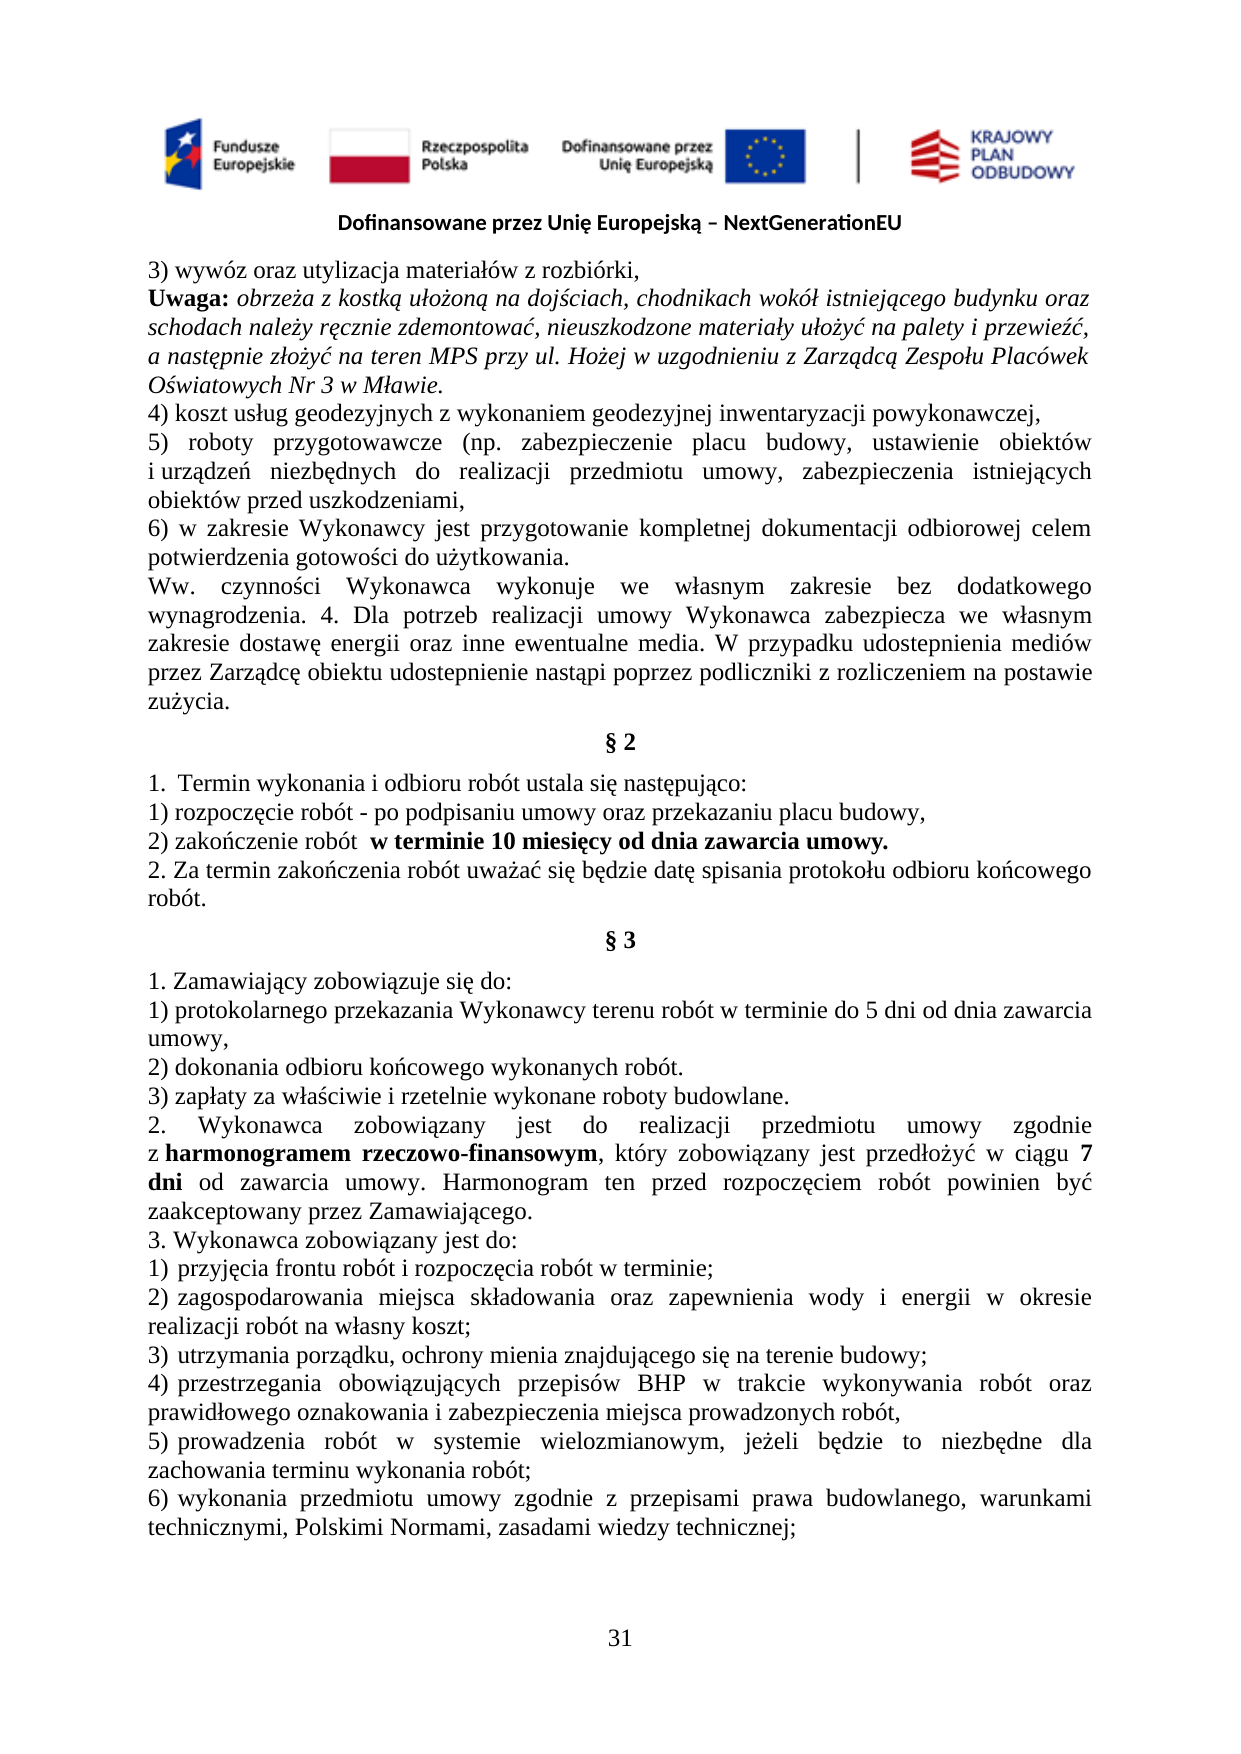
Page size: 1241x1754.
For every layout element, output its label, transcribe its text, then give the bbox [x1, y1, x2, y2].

text § 2 [148, 727, 1093, 756]
text 3. Wykonawca zobowiązany jest do: [148, 1225, 1093, 1253]
list zagospodarowania miejsca składowania oraz zapewnienia wody i energii w okresie realizacji robót na własny koszt; [148, 1282, 1093, 1340]
text 2. Za termin zakończenia robót uważać się będzie datę spisania protokołu odbioru końcowego robót. [148, 855, 1093, 912]
text 3) wywóz oraz utylizacja materiałów z rozbiórki, [148, 255, 1093, 283]
list utrzymania porządku, ochrony mienia znajdującego się na terenie budowy; [148, 1340, 1093, 1368]
list przestrzegania obowiązujących przepisów BHP w trakcie wykonywania robót oraz prawidłowego oznakowania i zabezpieczenia miejsca prowadzonych robót, [148, 1368, 1093, 1426]
text 1. Zamawiający zobowiązuje się do: [148, 966, 1093, 995]
text Uwaga: obrzeża z kostką ułożoną na dojściach, chodnikach wokół istniejącego budynku oraz schodach należy ręcznie zdemontować, nieuszkodzone materiały ułożyć na palety i przewieźć, a następnie złożyć na teren MPS przy ul. Hożej w uzgodnieniu z Zarządcą Zespołu Placówek Oświatowych Nr 3 w Mławie. [148, 283, 1093, 398]
list Termin wykonania i odbioru robót ustala się następująco: [148, 768, 1093, 797]
picture [147, 101, 1093, 208]
text 1) rozpoczęcie robót - po podpisaniu umowy oraz przekazaniu placu budowy, [148, 797, 1093, 826]
text 4) koszt usług geodezyjnych z wykonaniem geodezyjnej inwentaryzacji powykonawczej, [148, 398, 1093, 427]
list przyjęcia frontu robót i rozpoczęcia robót w terminie; [148, 1253, 1093, 1282]
text 1) protokolarnego przekazania Wykonawcy terenu robót w terminie do 5 dni od dnia zawarcia umowy, [148, 995, 1093, 1052]
list wykonania przedmiotu umowy zgodnie z przepisami prawa budowlanego, warunkami technicznymi, Polskimi Normami, zasadami wiedzy technicznej; [148, 1483, 1093, 1541]
text 2) zakończenie robót w terminie 10 miesięcy od dnia zawarcia umowy. [148, 826, 1093, 855]
text 6) w zakresie Wykonawcy jest przygotowanie kompletnej dokumentacji odbiorowej celem potwierdzenia gotowości do użytkowania. [148, 513, 1093, 571]
text 3) zapłaty za właściwie i rzetelnie wykonane roboty budowlane. [148, 1081, 1093, 1110]
text 5) roboty przygotowawcze (np. zabezpieczenie placu budowy, ustawienie obiektów i urządzeń niezbędnych do realizacji przedmiotu umowy, zabezpieczenia istniejących obiektów przed uszkodzeniami, [148, 427, 1093, 513]
text 2) dokonania odbioru końcowego wykonanych robót. [148, 1052, 1093, 1081]
text § 3 [148, 925, 1093, 953]
text 2. Wykonawca zobowiązany jest do realizacji przedmiotu umowy zgodnie z harmonogramem rzeczowo-finansowym, który zobowiązany jest przedłożyć w ciągu 7 dni od zawarcia umowy. Harmonogram ten przed rozpoczęciem robót powinien być zaakceptowany przez Zamawiającego. [148, 1110, 1093, 1225]
list prowadzenia robót w systemie wielozmianowym, jeżeli będzie to niezbędne dla zachowania terminu wykonania robót; [148, 1426, 1093, 1483]
text Ww. czynności Wykonawca wykonuje we własnym zakresie bez dodatkowego wynagrodzenia. 4. Dla potrzeb realizacji umowy Wykonawca zabezpiecza we własnym zakresie dostawę energii oraz inne ewentualne media. W przypadku udostepnienia mediów przez Zarządcę obiektu udostepnienie nastąpi poprzez podliczniki z rozliczeniem na postawie zużycia. [148, 571, 1093, 715]
